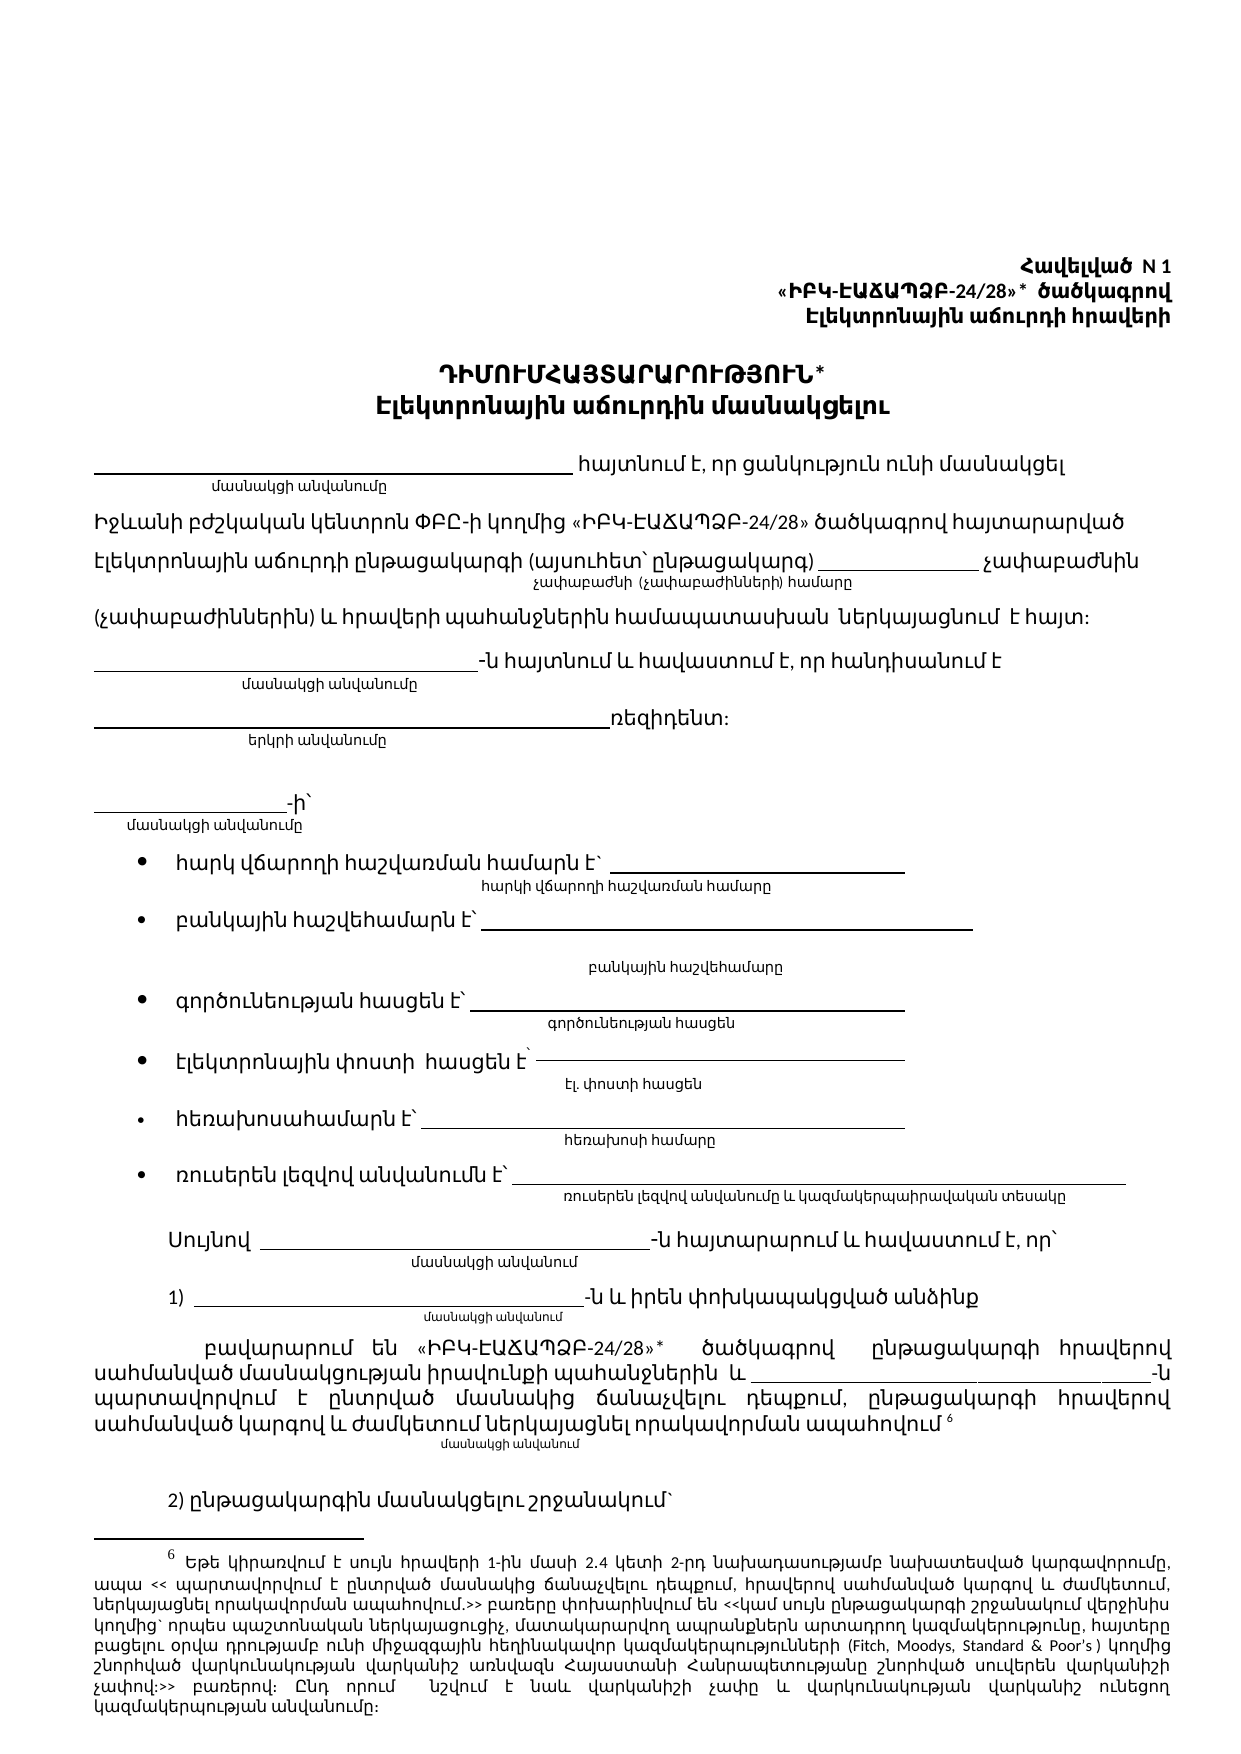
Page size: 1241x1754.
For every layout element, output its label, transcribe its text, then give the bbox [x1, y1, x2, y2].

list ռուսերեն լեզվով անվանումն է՝ [138, 1162, 1171, 1187]
list հեռախոսահամարն է՝ [138, 1106, 1171, 1131]
text ռուսերեն լեզվով անվանումը և կազմակերպաիրավական տեսակը [94, 1187, 1171, 1218]
text Էլեկտրոնային աճուրդի հրավերի [94, 304, 1171, 329]
text Իջևանի բժշկական կենտրոն ՓԲԸ-ի կողմից «ԻԲԿ-ԷԱՃԱՊՁԲ-24/28» ծածկագրով հայտարարված [94, 507, 1171, 535]
text հայտնում է, որ ցանկություն ունի մասնակցել [94, 451, 1171, 477]
text մասնակցի անվանում [94, 1309, 1171, 1335]
text գործունեության հասցեն [94, 1014, 1171, 1045]
text -ի՝ [94, 790, 1171, 816]
text հեռախոսի համարը [462, 1131, 1171, 1162]
text 1) -ն և իրեն փոխկապակցված անձինք [94, 1284, 1171, 1309]
text 2) ընթացակարգին մասնակցելու շրջանակում` [94, 1487, 1171, 1513]
list գործունեության հասցեն է՝ [138, 989, 1171, 1014]
text -ն հայտնում և հավաստում է, որ հանդիսանում է [94, 644, 1171, 675]
list էլեկտրոնային փոստի հասցեն է՝ [138, 1045, 1171, 1075]
text մասնակցի անվանում [94, 1253, 1171, 1284]
text երկրի անվանումը [94, 731, 1171, 762]
text հարկի վճարողի հաշվառման համարը [94, 877, 1171, 907]
text ռեզիդենտ: [94, 706, 1171, 731]
list հարկ վճարողի հաշվառման համարն է` [138, 846, 1171, 877]
list բանկային հաշվեհամարն է՝ [138, 907, 1171, 958]
text մասնակցի անվանումը [94, 816, 1171, 846]
text Սույնով -ն հայտարարում և հավաստում է, որ՝ [94, 1223, 1171, 1253]
subtitle Էլեկտրոնային աճուրդին մասնակցելու [94, 390, 1171, 421]
text մասնակցի անվանում [94, 1436, 1171, 1462]
text ԴԻՄՈՒՄՀԱՅՏԱՐԱՐՈՒԹՅՈՒՆ* [94, 360, 1171, 390]
text Հավելված N 1 [94, 253, 1171, 278]
text բանկային հաշվեհամարը [94, 958, 1171, 989]
text էլեկտրոնային աճուրդի ընթացակարգի (այսուհետ՝ ընթացակարգ) չափաբաժնին [94, 548, 1171, 573]
text էլ. փոստի հասցեն [94, 1075, 1171, 1106]
text մասնակցի անվանումը [94, 675, 1171, 706]
text մասնակցի անվանումը [94, 477, 1171, 507]
text (չափաբաժիններին) և հրավերի պահանջներին համապատասխան ներկայացնում է հայտ: [94, 604, 1171, 629]
text չափաբաժնի (չափաբաժինների) համարը [94, 573, 1171, 604]
text «ԻԲԿ-ԷԱՃԱՊՁԲ-24/28»* ծածկագրով [94, 278, 1171, 304]
text բավարարում են «ԻԲԿ-ԷԱՃԱՊՁԲ-24/28»* ծածկագրով ընթացակարգի հրավերով սահմանված մասնակցության իրավունքի պահանջներին և -ն պարտավորվում է ընտրված մասնակից ճանաչվելու դեպքում, ընթացակարգի հրավերով սահմանված կարգով և ժամկետում ներկայացնել որակավորման ապահովում [94, 1335, 1171, 1436]
